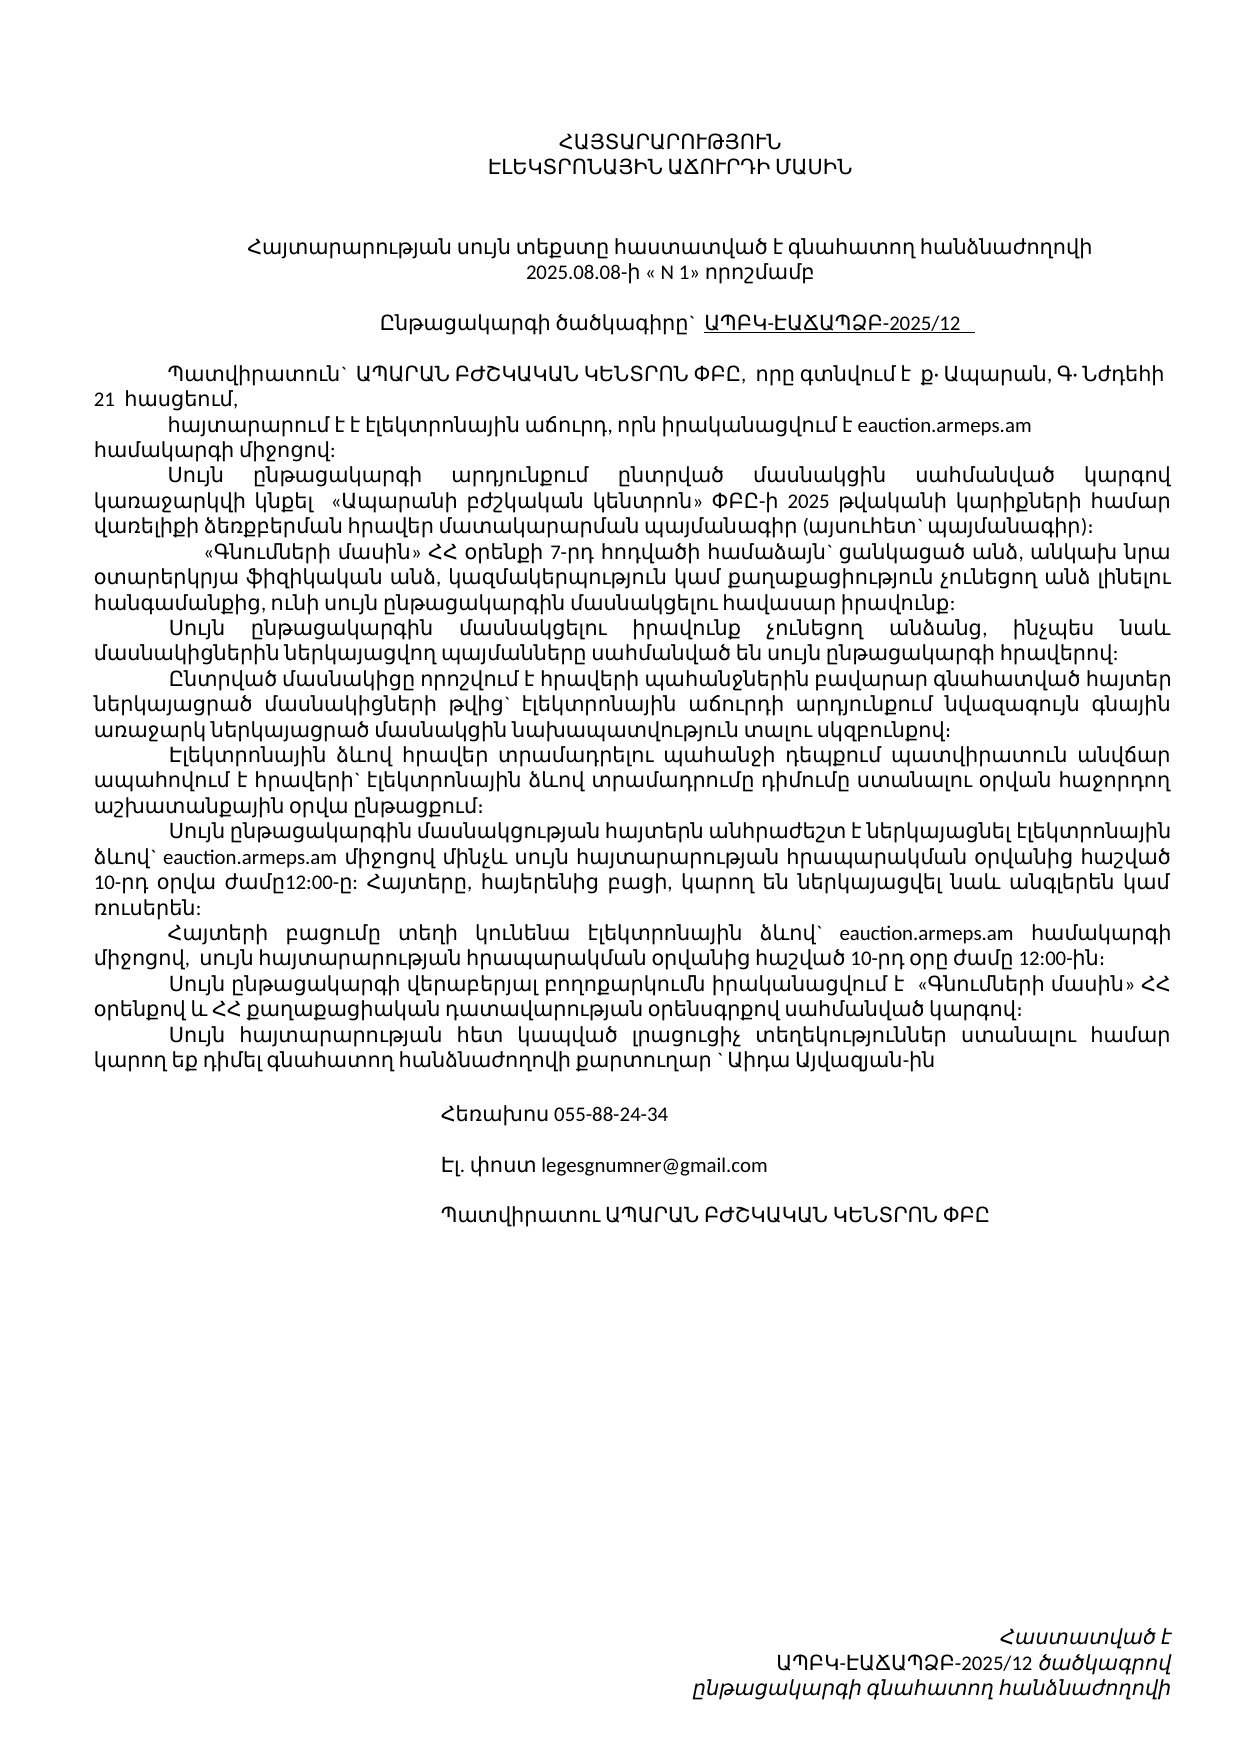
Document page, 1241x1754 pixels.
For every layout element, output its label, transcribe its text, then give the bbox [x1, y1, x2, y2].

text Սույն ընթացակարգին մասնակցության հայտերն անհրաժեշտ է ներկայացնել էլեկտրոնային ձևով` eauction.armeps.am միջոցով մինչև սույն հայտարարության հրապարակման օրվանից հաշված 10-րդ օրվա ժամը12:00-ը: Հայտերը, հայերենից բացի, կարող են ներկայացվել նաև անգլերեն կամ ռուսերեն: [94, 818, 1171, 920]
text Հայտարարության սույն տեքստը հաստատված է գնահատող հանձնաժողովի [94, 234, 1171, 259]
text Սույն ընթացակարգի արդյունքում ընտրված մասնակցին սահմանված կարգով կառաջարկվի կնքել «Ապարանի բժշկական կենտրոն» ՓԲԸ-ի 2025 թվականի կարիքների համար վառելիքի ձեռքբերման հրավեր մատակարարման պայմանագիր (այսուհետ` պայմանագիր)։ [94, 463, 1171, 539]
text Սույն ընթացակարգի վերաբերյալ բողոքարկումն իրականացվում է «Գնումների մասին» ՀՀ օրենքով և ՀՀ քաղաքացիական դատավարության օրենսգրքով սահմանված կարգով։ [94, 971, 1171, 1022]
text ԱՊԲԿ-ԷԱՃԱՊՁԲ-2025/12 ծածկագրով [94, 1650, 1171, 1675]
text Հեռախոս 055-88-24-34 [94, 1101, 1171, 1126]
text Ընտրված մասնակիցը որոշվում է հրավերի պահանջներին բավարար գնահատված հայտեր ներկայացրած մասնակիցների թվից` էլեկտրոնային աճուրդի արդյունքում նվազագույն գնային առաջարկ ներկայացրած մասնակցին նախապատվություն տալու սկզբունքով։ [94, 666, 1171, 742]
text 2025.08.08 -ի « N 1» որոշմամբ [94, 259, 1171, 285]
text Ընթացակարգի ծածկագիրը` ԱՊԲԿ-ԷԱՃԱՊՁԲ-2025/12 [94, 310, 1171, 336]
text Էլ. փոստ legesgnumner@gmail.com [94, 1152, 1171, 1177]
text Պատվիրատուն` ԱՊԱՐԱՆ ԲԺՇԿԱԿԱՆ ԿԵՆՏՐՈՆ ՓԲԸ, որը գտնվում է ք· Ապարան, Գ· Նժդեհի 21 հասցեում, [94, 361, 1171, 412]
text Էլեկտրոնային ձևով հրավեր տրամադրելու պահանջի դեպքում պատվիրատուն անվճար ապահովում է հրավերի` էլեկտրոնային ձևով տրամադրումը դիմումը ստանալու օրվան հաջորդող աշխատանքային օրվա ընթացքում։ [94, 742, 1171, 818]
text Պատվիրատու ԱՊԱՐԱՆ ԲԺՇԿԱԿԱՆ ԿԵՆՏՐՈՆ ՓԲԸ [94, 1203, 1171, 1228]
text Հաստատված է [94, 1624, 1171, 1650]
text Հայտերի բացումը տեղի կունենա էլեկտրոնային ձևով` eauction.armeps.am համակարգի միջոցով, սույն հայտարարության հրապարակման օրվանից հաշված 10-րդ օրը ժամը 12:00-ին։ [94, 920, 1171, 971]
text Սույն հայտարարության հետ կապված լրացուցիչ տեղեկություններ ստանալու համար կարող եք դիմել գնահատող հանձնաժողովի քարտուղար ` Աիդա Այվազյան-ին [94, 1022, 1171, 1073]
text «Գնումների մասին» ՀՀ օրենքի 7-րդ հոդվածի համաձայն` ցանկացած անձ, անկախ նրա օտարերկրյա ֆիզիկական անձ, կազմակերպություն կամ քաղաքացիություն չունեցող անձ լինելու հանգամանքից, ունի սույն ընթացակարգին մասնակցելու հավասար իրավունք: [94, 539, 1171, 615]
text ՀԱՅՏԱՐԱՐՈՒԹՅՈՒՆ [94, 129, 1171, 154]
text Սույն ընթացակարգին մասնակցելու իրավունք չունեցող անձանց, ինչպես նաև մասնակիցներին ներկայացվող պայմանները սահմանված են սույն ընթացակարգի հրավերով: [94, 615, 1171, 666]
text ԷԼԵԿՏՐՈՆԱՅԻՆ ԱՃՈՒՐԴԻ ՄԱՍԻՆ [94, 154, 1171, 180]
text ընթացակարգի գնահատող հանձնաժողովի [94, 1675, 1171, 1701]
text հայտարարում է է էլեկտրոնային աճուրդ, որն իրականացվում է eauction.armeps.am համակարգի միջոցով: [94, 412, 1171, 463]
